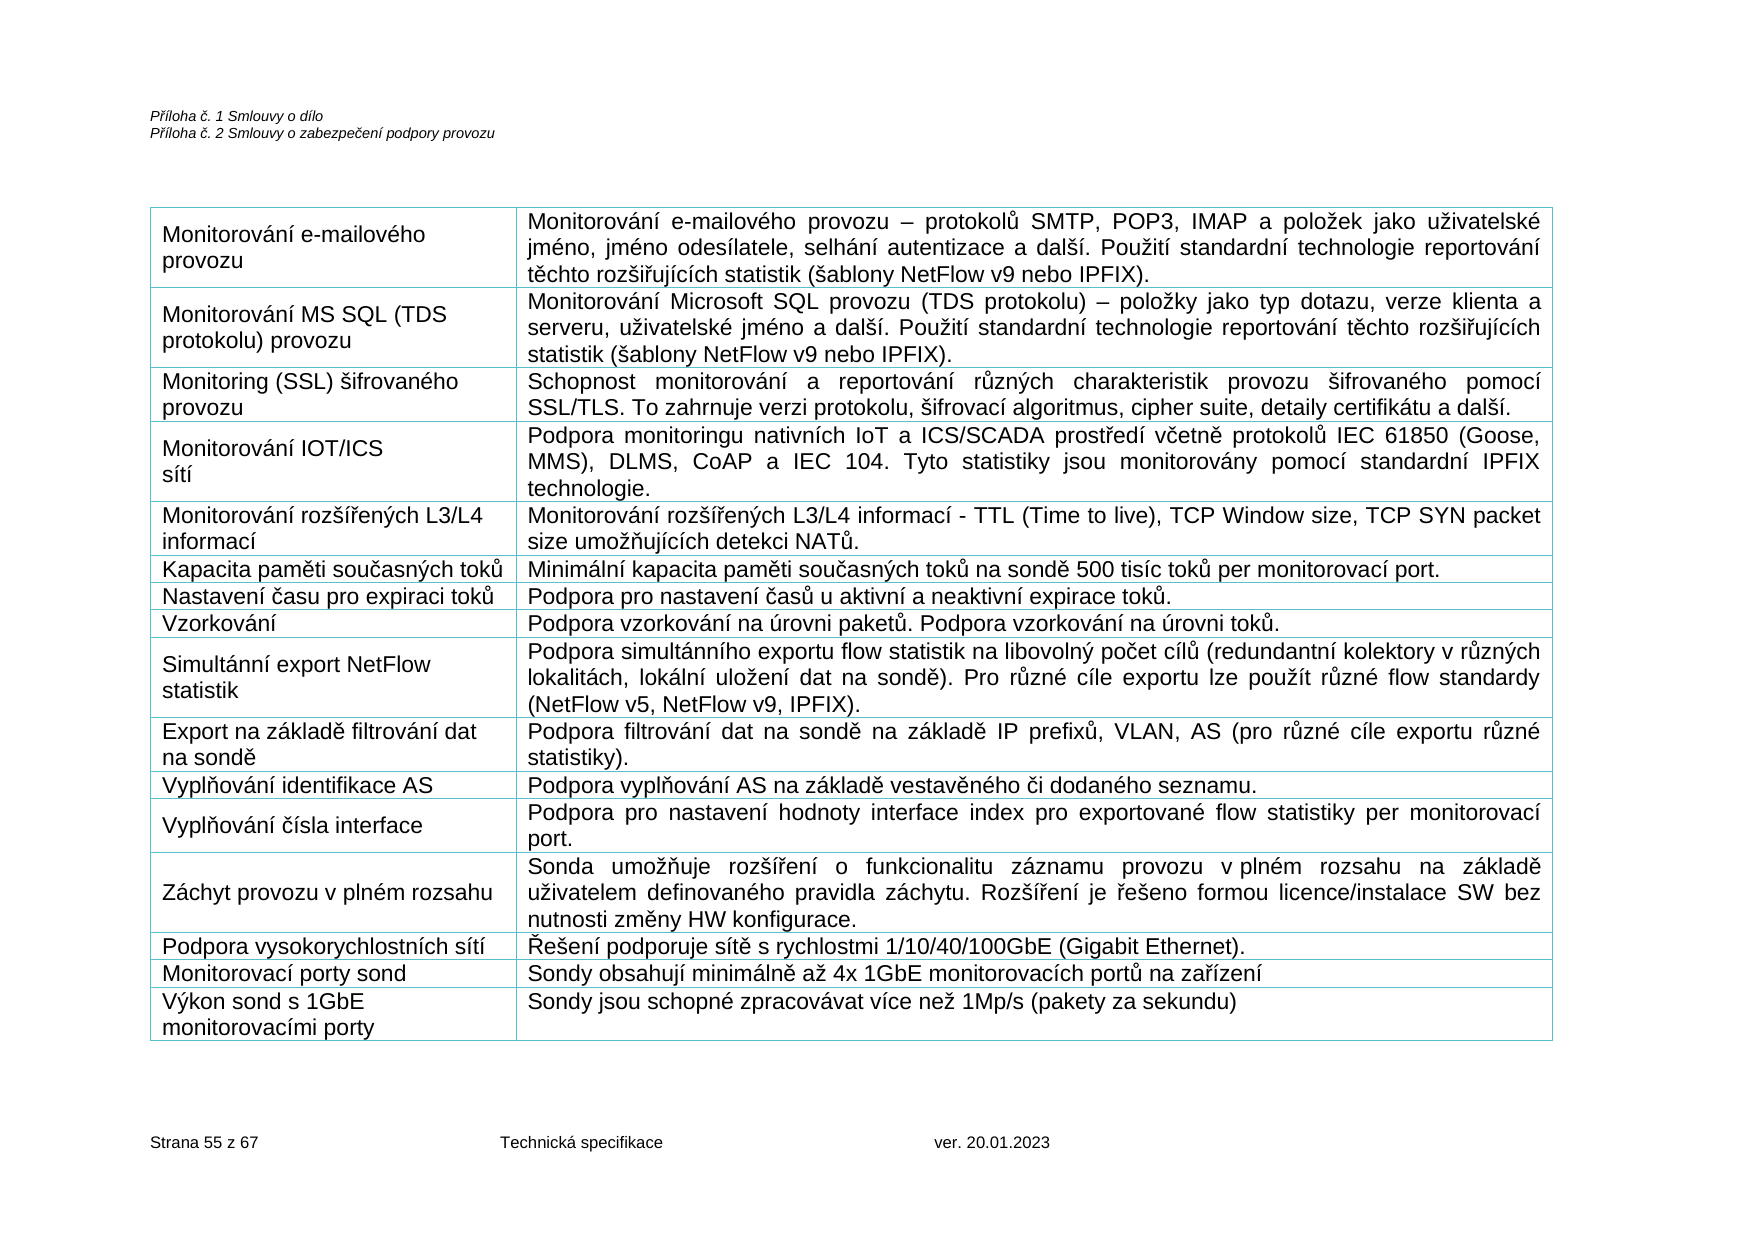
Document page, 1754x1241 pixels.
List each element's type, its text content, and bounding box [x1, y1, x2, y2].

table_cell Sonda umožňuje rozšíření o funkcionalitu záznamu provozu v plném rozsahu na základě uživatelem definovaného pravidla záchytu. Rozšíření je řešeno formou licence/instalace SW bez nutnosti změny HW konfigurace. [517, 853, 1552, 932]
table_cell Monitorovací porty sond [151, 960, 516, 987]
table_cell Nastavení času pro expiraci toků [151, 583, 516, 609]
table_cell Monitorování e-mailového provozu – protokolů SMTP, POP3, IMAP a položek jako uživatelské jméno, jméno odesílatele, selhání autentizace a další. Použití standardní technologie reportování těchto rozšiřujících statistik (šablony NetFlow v9 nebo IPFIX). [517, 208, 1552, 287]
table_cell Monitorování e-mailového provozu [151, 208, 516, 287]
table_cell Podpora vysokorychlostních sítí [151, 933, 516, 959]
table_cell Monitorování MS SQL (TDS protokolu) provozu [151, 288, 516, 367]
table_cell Podpora pro nastavení časů u aktivní a neaktivní expirace toků. [517, 583, 1552, 609]
table_cell Sondy obsahují minimálně až 4x 1GbE monitorovacích portů na zařízení [517, 960, 1552, 987]
table_cell Monitorování IOT/ICS sítí [151, 422, 516, 501]
table_cell Podpora vyplňování AS na základě vestavěného či dodaného seznamu. [517, 772, 1552, 798]
table_cell Kapacita paměti současných toků [151, 556, 516, 582]
table_cell Monitorování rozšířených L3/L4 informací - TTL (Time to live), TCP Window size, TCP SYN packet size umožňujících detekci NATů. [517, 502, 1552, 554]
table_cell Záchyt provozu v plném rozsahu [151, 853, 516, 932]
table_cell Vyplňování identifikace AS [151, 772, 516, 798]
table_cell Monitorování rozšířených L3/L4 informací [151, 502, 516, 554]
table_cell Sondy jsou schopné zpracovávat více než 1Mp/s (pakety za sekundu) [517, 988, 1552, 1040]
table_cell Export na základě filtrování dat na sondě [151, 718, 516, 771]
table_cell Podpora vzorkování na úrovni paketů. Podpora vzorkování na úrovni toků. [517, 610, 1552, 637]
table_cell Minimální kapacita paměti současných toků na sondě 500 tisíc toků per monitorovací port. [517, 556, 1552, 582]
table_cell Výkon sond s 1GbE monitorovacími porty [151, 988, 516, 1040]
table_cell Monitoring (SSL) šifrovaného provozu [151, 368, 516, 421]
table_cell Vzorkování [151, 610, 516, 637]
table_cell Podpora monitoringu nativních IoT a ICS/SCADA prostředí včetně protokolů IEC 61850 (Goose, MMS), DLMS, CoAP a IEC 104. Tyto statistiky jsou monitorovány pomocí standardní IPFIX technologie. [517, 422, 1552, 501]
table_cell Podpora simultánního exportu flow statistik na libovolný počet cílů (redundantní kolektory v různých lokalitách, lokální uložení dat na sondě). Pro různé cíle exportu lze použít různé flow standardy (NetFlow v5, NetFlow v9, IPFIX). [517, 638, 1552, 717]
table_cell Řešení podporuje sítě s rychlostmi 1/10/40/100GbE (Gigabit Ethernet). [517, 933, 1552, 959]
table_cell Podpora pro nastavení hodnoty interface index pro exportované flow statistiky per monitorovací port. [517, 799, 1552, 852]
table_cell Podpora filtrování dat na sondě na základě IP prefixů, VLAN, AS (pro různé cíle exportu různé statistiky). [517, 718, 1552, 771]
table_cell Simultánní export NetFlow statistik [151, 638, 516, 717]
table_cell Schopnost monitorování a reportování různých charakteristik provozu šifrovaného pomocí SSL/TLS. To zahrnuje verzi protokolu, šifrovací algoritmus, cipher suite, detaily certifikátu a další. [517, 368, 1552, 421]
table_cell Monitorování Microsoft SQL provozu (TDS protokolu) – položky jako typ dotazu, verze klienta a serveru, uživatelské jméno a další. Použití standardní technologie reportování těchto rozšiřujících statistik (šablony NetFlow v9 nebo IPFIX). [517, 288, 1552, 367]
table_cell Vyplňování čísla interface [151, 799, 516, 852]
